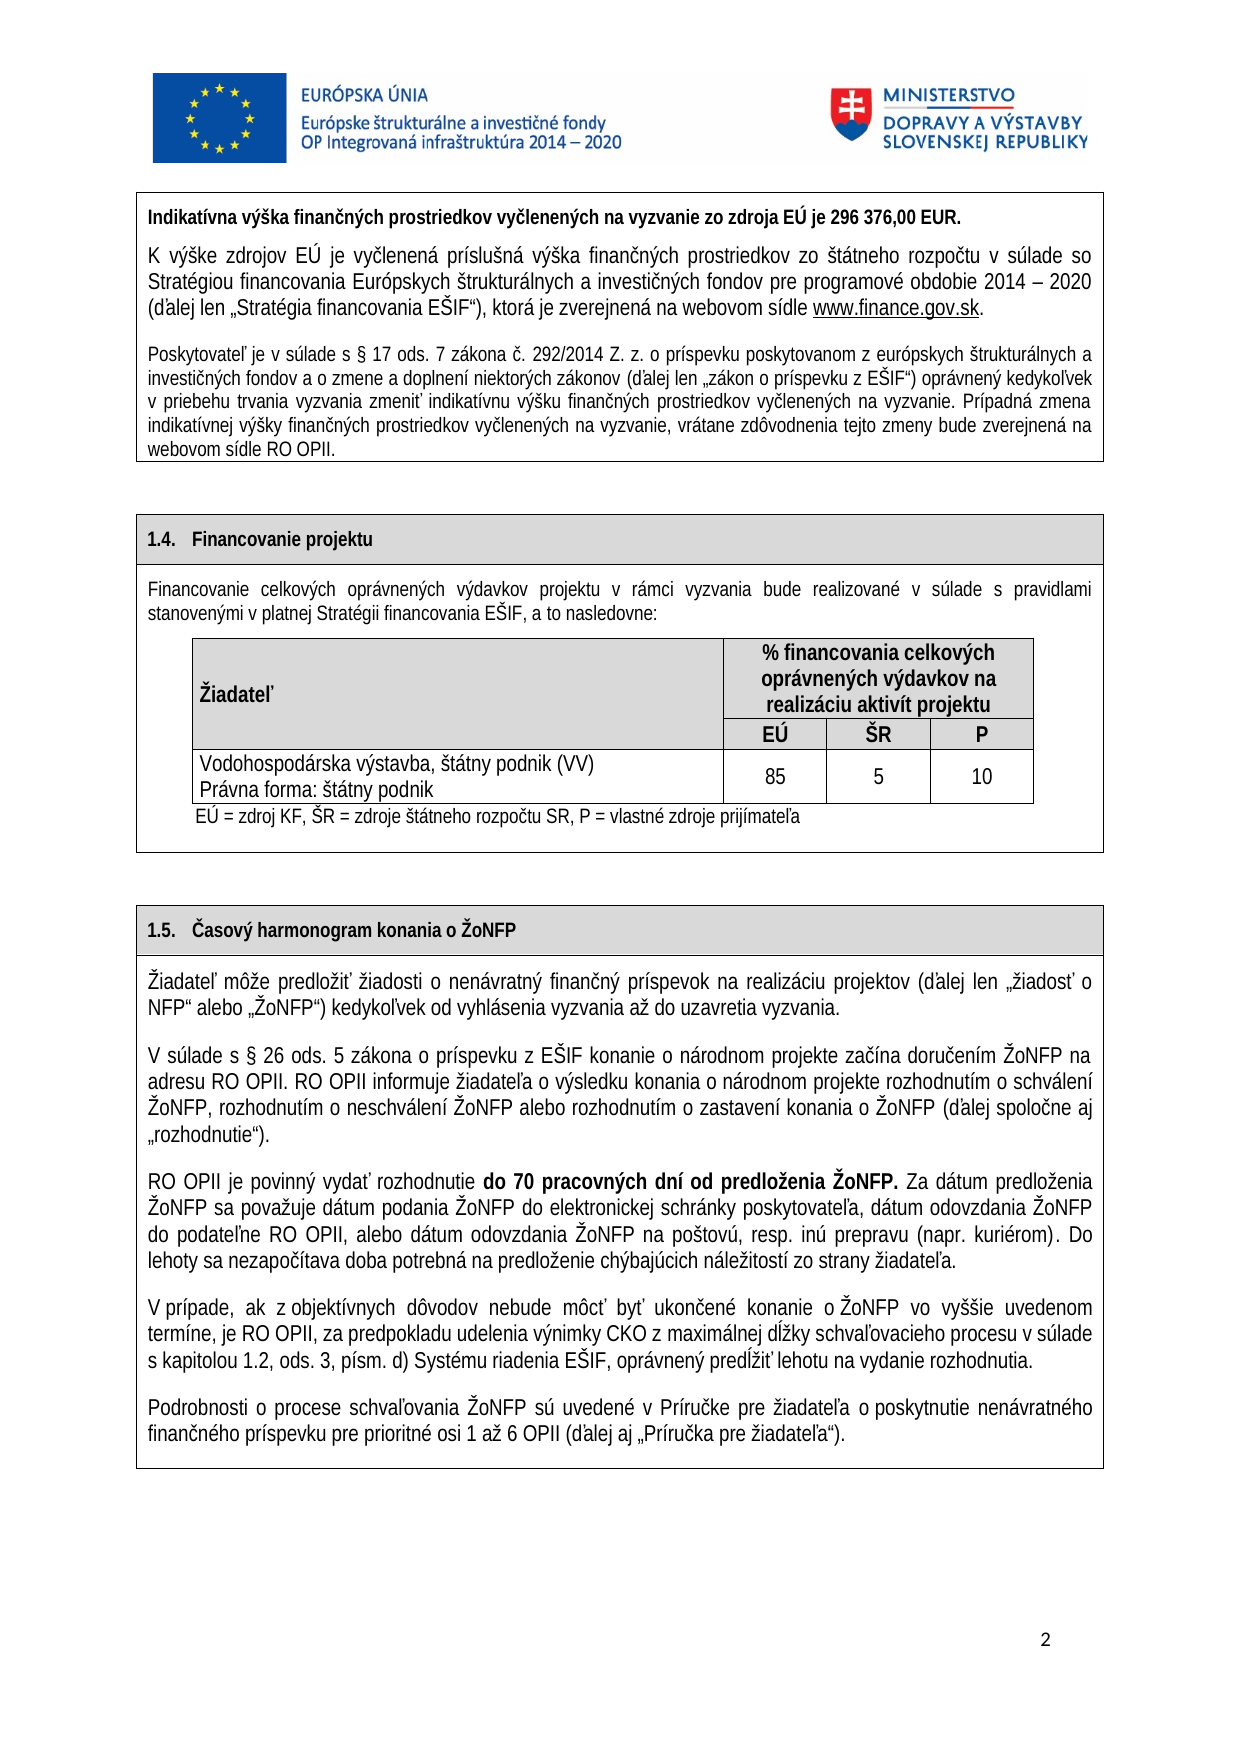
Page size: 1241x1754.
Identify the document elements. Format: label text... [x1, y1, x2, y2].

picture [152, 73, 1088, 163]
table_header Časový harmonogram konania o ŽoNFP [137, 906, 1103, 954]
table_cell Indikatívna výška finančných prostriedkov vyčlenených na vyzvanie zo zdroja EÚ je 296 376,00 EUR. K výške zdrojov EÚ je vyčlenená príslušná výška finančných prostriedkov zo štátneho rozpočtu v súlade so Stratégiou financovania Európskych štrukturálnych a investičných fondov pre programové obdobie 2014 – 2020 (ďalej len „Stratégia financovania EŠIF“), ktorá je zverejnená na webovom sídle www.finance.gov.sk. Poskytovateľ je v súlade s § 17 ods. 7 zákona č. 292/2014 Z. z. o príspevku poskytovanom z európskych štrukturálnych a investičných fondov a o zmene a doplnení niektorých zákonov (ďalej len „zákon o príspevku z EŠIF“) oprávnený kedykoľvek v priebehu trvania vyzvania zmeniť indikatívnu výšku finančných prostriedkov vyčlenených na vyzvanie. Prípadná zmena indikatívnej výšky finančných prostriedkov vyčlenených na vyzvanie, vrátane zdôvodnenia tejto zmeny bude zverejnená na webovom sídle RO OPII. [137, 193, 1103, 461]
table_cell Žiadateľ môže predložiť žiadosti o nenávratný finančný príspevok na realizáciu projektov (ďalej len „žiadosť o NFP“ alebo „ŽoNFP“) kedykoľvek od vyhlásenia vyzvania až do uzavretia vyzvania. V súlade s § 26 ods. 5 zákona o príspevku z EŠIF konanie o národnom projekte začína doručením ŽoNFP na adresu RO OPII. RO OPII informuje žiadateľa o výsledku konania o národnom projekte rozhodnutím o schválení ŽoNFP, rozhodnutím o neschválení ŽoNFP alebo rozhodnutím o zastavení konania o ŽoNFP (ďalej spoločne aj „rozhodnutie“). RO OPII je povinný vydať rozhodnutie do 70 pracovných dní od predloženia ŽoNFP. Za dátum predloženia ŽoNFP sa považuje dátum podania ŽoNFP do elektronickej schránky poskytovateľa, dátum odovzdania ŽoNFP do podateľne RO OPII, alebo dátum odovzdania ŽoNFP na poštovú, resp. inú prepravu (napr. kuriérom). Do lehoty sa nezapočítava doba potrebná na predloženie chýbajúcich náležitostí zo strany žiadateľa. V prípade, ak z objektívnych dôvodov nebude môcť byť ukončené konanie o ŽoNFP vo vyššie uvedenom termíne, je RO OPII, za predpokladu udelenia výnimky CKO z maximálnej dĺžky schvaľovacieho procesu v súlade s kapitolou 1.2, ods. 3, písm. d) Systému riadenia EŠIF, oprávnený predĺžiť lehotu na vydanie rozhodnutia. Podrobnosti o procese schvaľovania ŽoNFP sú uvedené v Príručke pre žiadateľa o poskytnutie nenávratného finančného príspevku pre prioritné osi 1 až 6 OPII (ďalej aj „Príručka pre žiadateľa“). [137, 956, 1103, 1467]
table_header Financovanie projektu [137, 515, 1103, 564]
table_cell Financovanie celkových oprávnených výdavkov projektu v rámci vyzvania bude realizované v súlade s pravidlami stanovenými v platnej Stratégii financovania EŠIF, a to nasledovne: EÚ = zdroj KF, ŠR = zdroje štátneho rozpočtu SR, P = vlastné zdroje prijímateľa [137, 565, 1103, 852]
